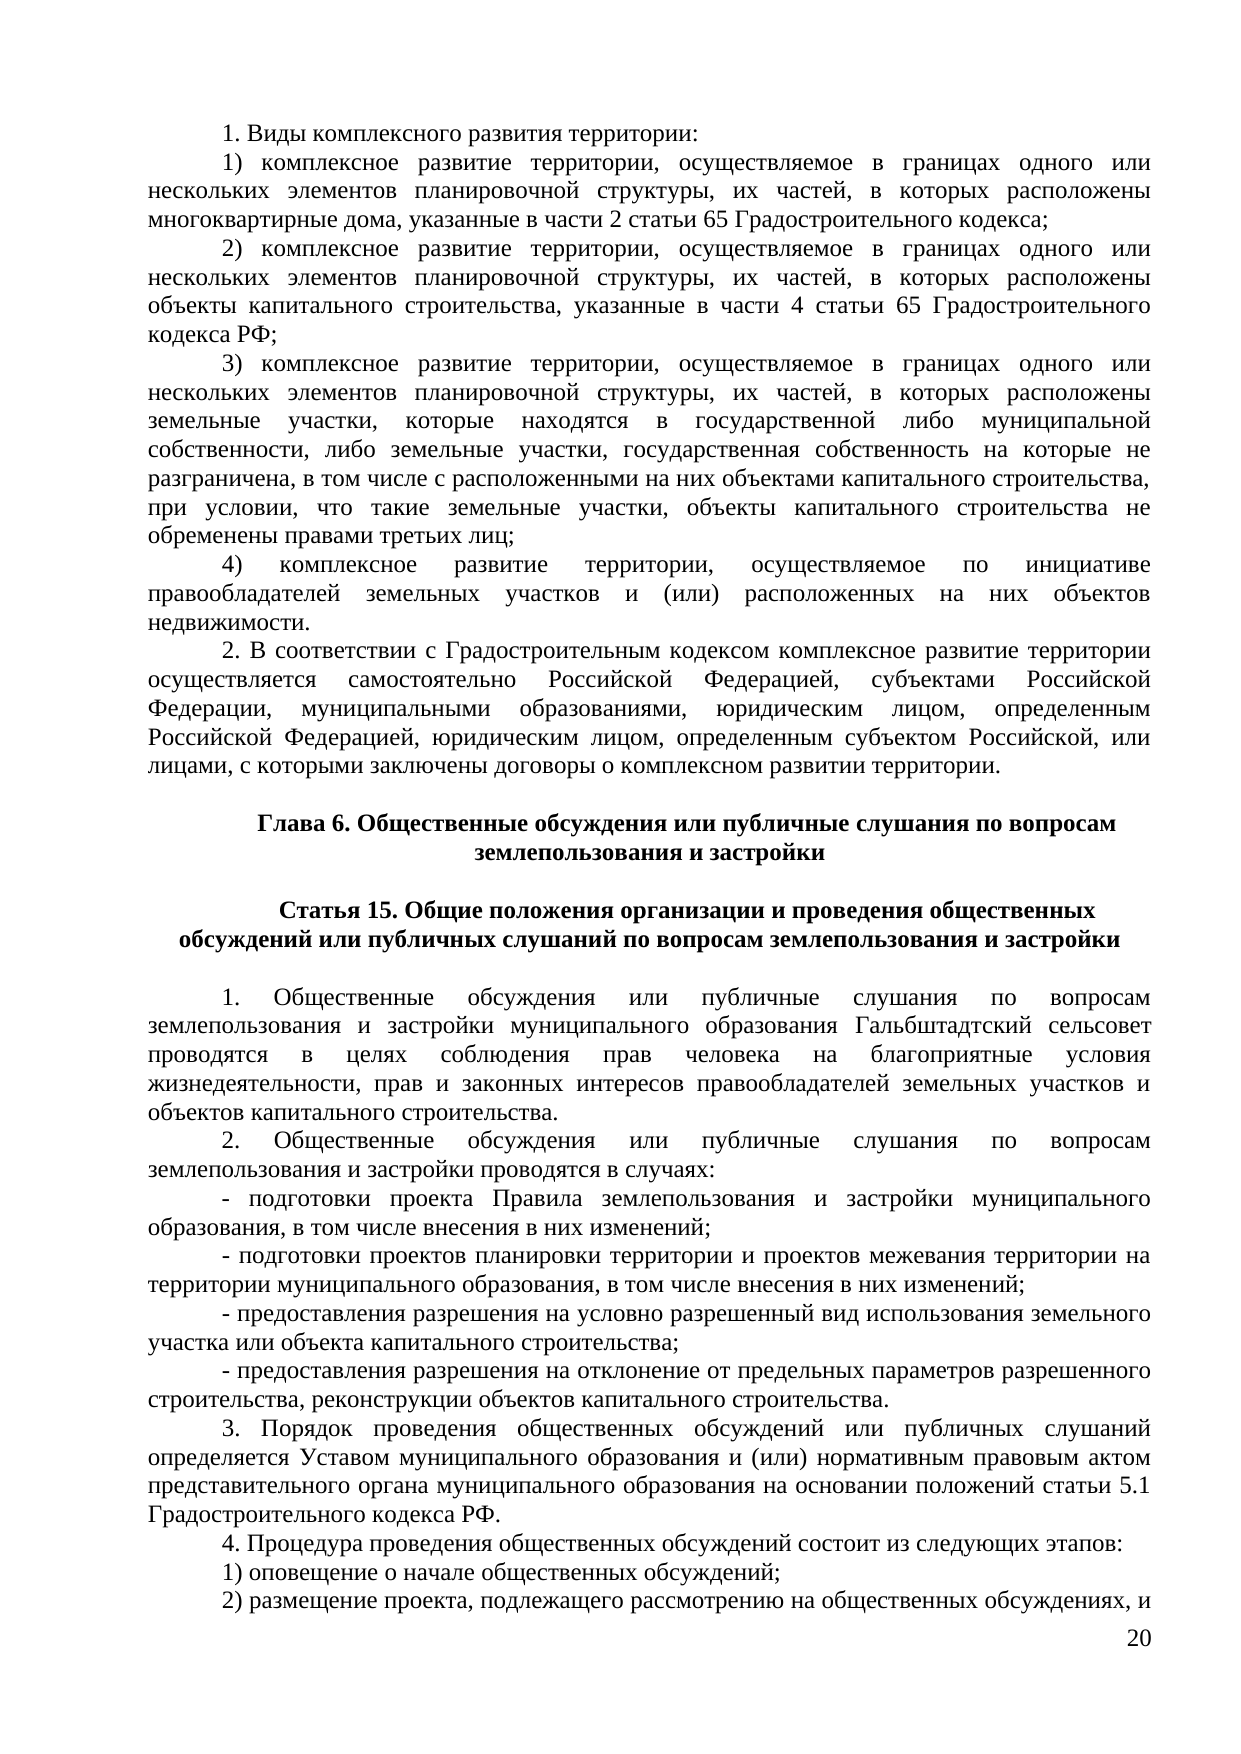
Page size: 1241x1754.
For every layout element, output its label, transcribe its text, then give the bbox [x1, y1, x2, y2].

text 2. Общественные обсуждения или публичные слушания по вопросам землепользования и застройки проводятся в случаях: [148, 1126, 1152, 1183]
text 4. Процедура проведения общественных обсуждений состоит из следующих этапов: [148, 1528, 1152, 1557]
text - подготовки проектов планировки территории и проектов межевания территории на территории муниципального образования, в том числе внесения в них изменений; [148, 1241, 1152, 1298]
text 3) комплексное развитие территории, осуществляемое в границах одного или нескольких элементов планировочной структуры, их частей, в которых расположены земельные участки, которые находятся в государственной либо муниципальной собственности, либо земельные участки, государственная собственность на которые не разграничена, в том числе с расположенными на них объектами капитального строительства, при условии, что такие земельные участки, объекты капитального строительства не обременены правами третьих лиц; [148, 348, 1152, 549]
text 1. Виды комплексного развития территории: [148, 118, 1152, 147]
text 1) комплексное развитие территории, осуществляемое в границах одного или нескольких элементов планировочной структуры, их частей, в которых расположены многоквартирные дома, указанные в части 2 статьи 65 Градостроительного кодекса; [148, 147, 1152, 233]
text Глава 6. Общественные обсуждения или публичные слушания по вопросам землепользования и застройки [148, 808, 1152, 866]
text 2. В соответствии с Градостроительным кодексом комплексное развитие территории осуществляется самостоятельно Российской Федерацией, субъектами Российской Федерации, муниципальными образованиями, юридическим лицом, определенным Российской Федерацией, юридическим лицом, определенным субъектом Российской, или лицами, с которыми заключены договоры о комплексном развитии территории. [148, 636, 1152, 779]
text - предоставления разрешения на отклонение от предельных параметров разрешенного строительства, реконструкции объектов капитального строительства. [148, 1356, 1152, 1413]
text - предоставления разрешения на условно разрешенный вид использования земельного участка или объекта капитального строительства; [148, 1298, 1152, 1356]
text 3. Порядок проведения общественных обсуждений или публичных слушаний определяется Уставом муниципального образования и (или) нормативным правовым актом представительного органа муниципального образования на основании положений статьи 5.1 Градостроительного кодекса РФ. [148, 1413, 1152, 1528]
text Статья 15. Общие положения организации и проведения общественных обсуждений или публичных слушаний по вопросам землепользования и застройки [148, 895, 1152, 953]
text 4) комплексное развитие территории, осуществляемое по инициативе правообладателей земельных участков и (или) расположенных на них объектов недвижимости. [148, 549, 1152, 636]
text 2) комплексное развитие территории, осуществляемое в границах одного или нескольких элементов планировочной структуры, их частей, в которых расположены объекты капитального строительства, указанные в части 4 статьи 65 Градостроительного кодекса РФ; [148, 233, 1152, 348]
text 1. Общественные обсуждения или публичные слушания по вопросам землепользования и застройки муниципального образования Гальбштадтский сельсовет проводятся в целях соблюдения прав человека на благоприятные условия жизнедеятельности, прав и законных интересов правообладателей земельных участков и объектов капитального строительства. [148, 982, 1152, 1126]
text - подготовки проекта Правила землепользования и застройки муниципального образования, в том числе внесения в них изменений; [148, 1183, 1152, 1241]
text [148, 1586, 1152, 1614]
text 1) оповещение о начале общественных обсуждений; [148, 1557, 1152, 1586]
